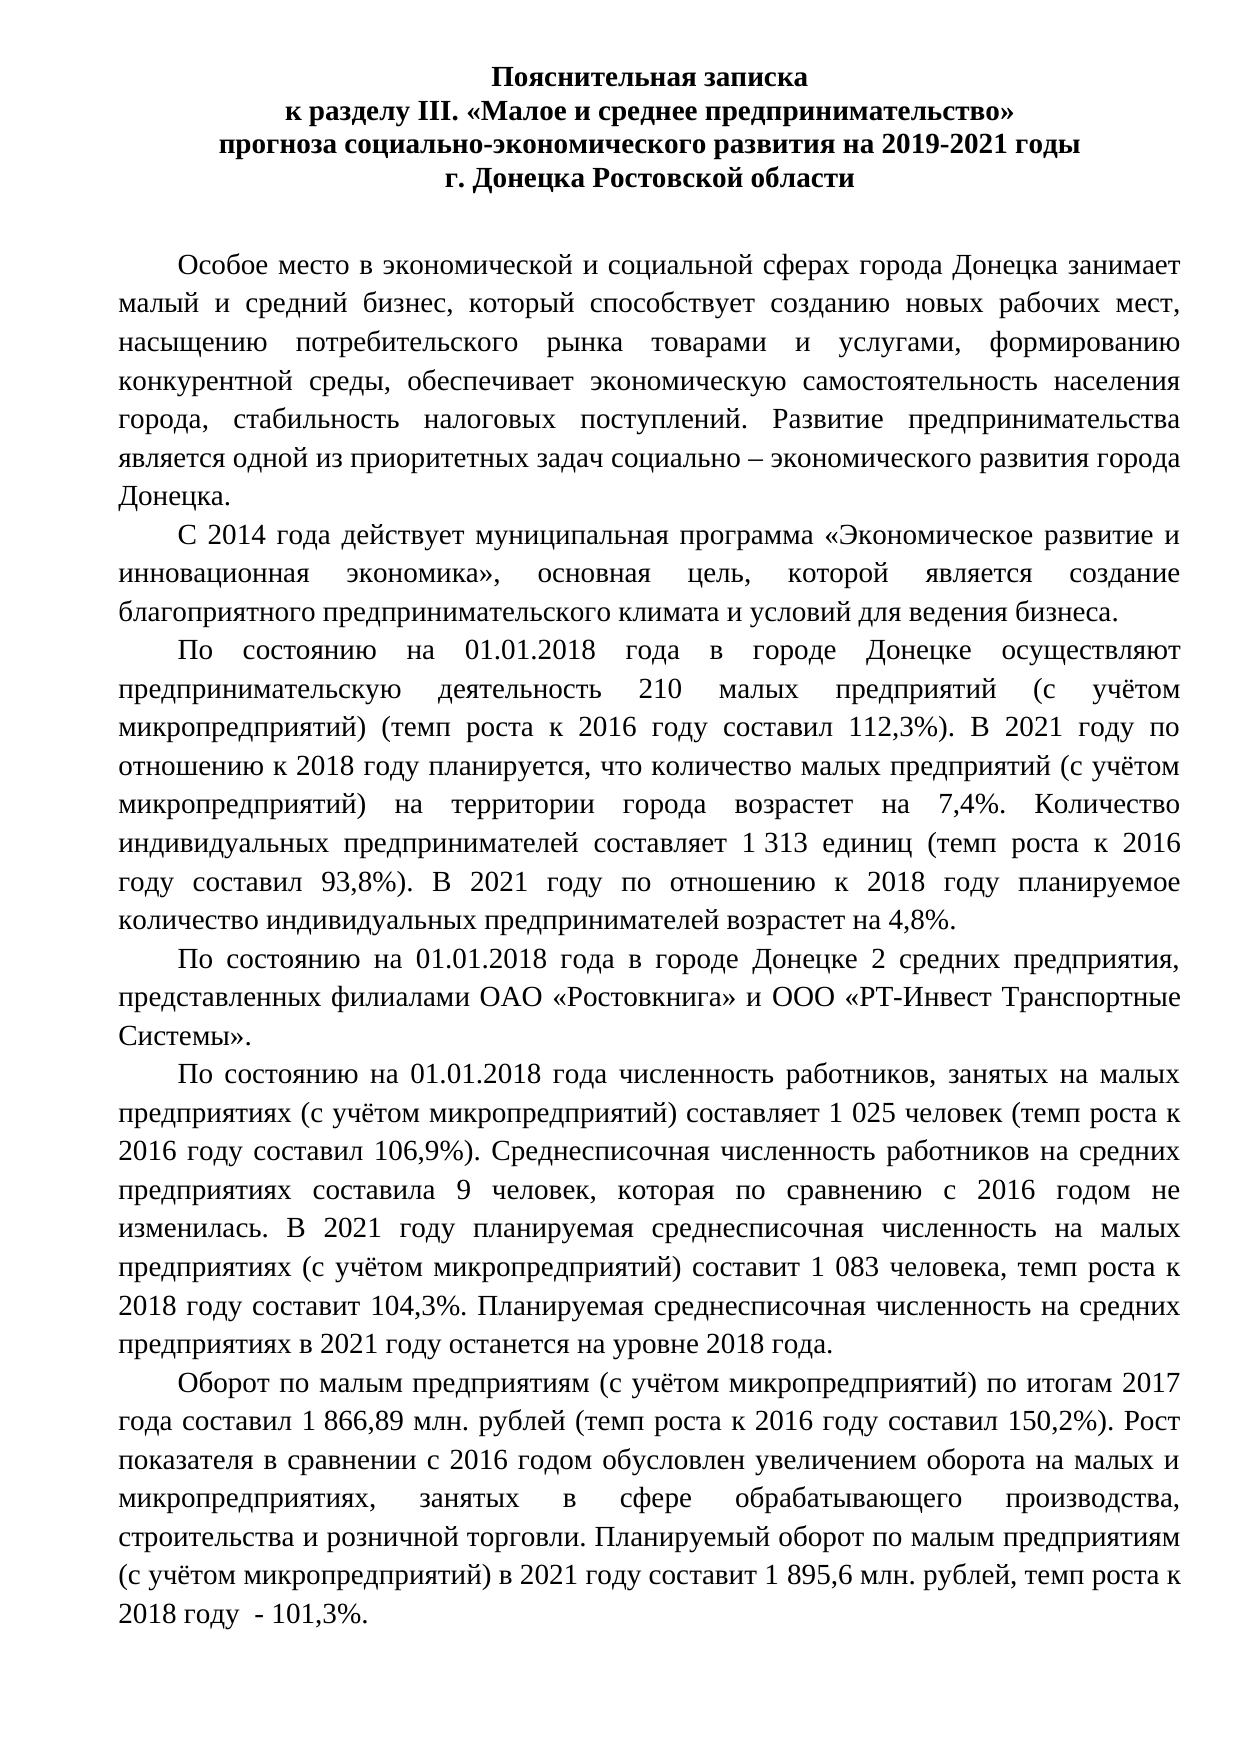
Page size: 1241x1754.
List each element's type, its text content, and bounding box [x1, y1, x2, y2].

text к разделу III. «Малое и среднее предпринимательство» [118, 93, 1181, 126]
text По состоянию на 01.01.2018 года в городе Донецке осуществляют предпринимательскую деятельность 210 малых предприятий (с учётом микропредприятий) (темп роста к 2016 году составил 112,3%). В 2021 году по отношению к 2018 году планируется, что количество малых предприятий (с учётом микропредприятий) на территории города возрастет на 7,4%. Количество индивидуальных предпринимателей составляет 1 313 единиц (темп роста к 2016 году составил 93,8%). В 2021 году по отношению к 2018 году планируемое количество индивидуальных предпринимателей возрастет на 4,8%. [118, 632, 1181, 936]
text С 2014 года действует муниципальная программа «Экономическое развитие и инновационная экономика», основная цель, которой является создание благоприятного предпринимательского климата и условий для ведения бизнеса. [118, 517, 1181, 627]
text По состоянию на 01.01.2018 года численность работников, занятых на малых предприятиях (с учётом микропредприятий) составляет 1 025 человек (темп роста к 2016 году составил 106,9%). Среднесписочная численность работников на средних предприятиях составила 9 человек, которая по сравнению с 2016 годом не изменилась. В 2021 году планируемая среднесписочная численность на малых предприятиях (с учётом микропредприятий) составит 1 083 человека, темп роста к 2018 году составит 104,3%. Планируемая среднесписочная численность на средних предприятиях в 2021 году останется на уровне 2018 года. [118, 1056, 1181, 1360]
text Пояснительная записка [118, 59, 1181, 93]
text г. Донецка Ростовской области [118, 160, 1181, 193]
text Особое место в экономической и социальной сферах города Донецка занимает малый и средний бизнес, который способствует созданию новых рабочих мест, насыщению потребительского рынка товарами и услугами, формированию конкурентной среды, обеспечивает экономическую самостоятельность населения города, стабильность налоговых поступлений. Развитие предпринимательства является одной из приоритетных задач социально – экономического развития города Донецка. [118, 247, 1181, 512]
text По состоянию на 01.01.2018 года в городе Донецке 2 средних предприятия, представленных филиалами ОАО «Ростовкнига» и ООО «РТ-Инвест Транспортные Системы». [118, 941, 1181, 1051]
text прогноза социально-экономического развития на 2019-2021 годы [118, 126, 1181, 160]
text Оборот по малым предприятиям (с учётом микропредприятий) по итогам 2017 года составил 1 866,89 млн. рублей (темп роста к 2016 году составил 150,2%). Рост показателя в сравнении с 2016 годом обусловлен увеличением оборота на малых и микропредприятиях, занятых в сфере обрабатывающего производства, строительства и розничной торговли. Планируемый оборот по малым предприятиям (с учётом микропредприятий) в 2021 году составит 1 895,6 млн. рублей, темп роста к 2018 году - 101,3%. [118, 1365, 1181, 1629]
